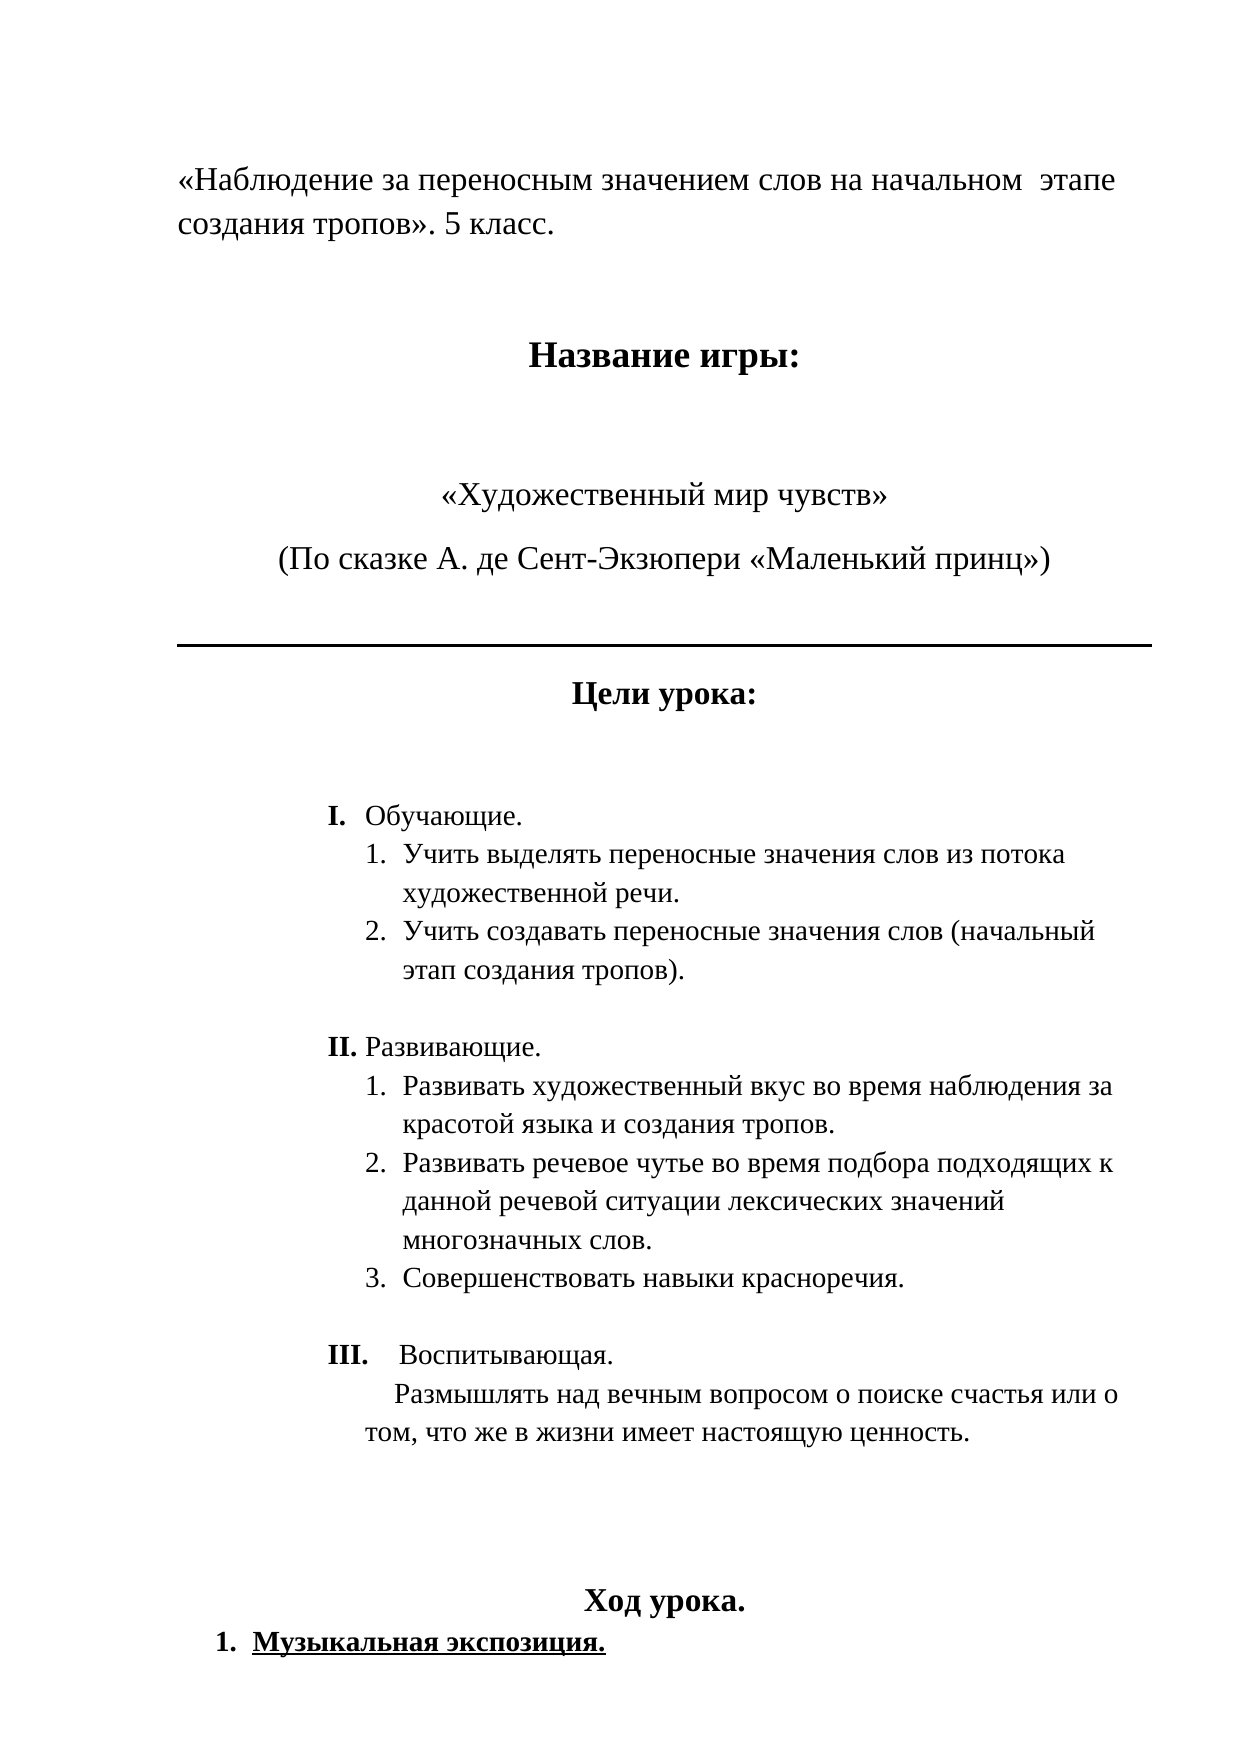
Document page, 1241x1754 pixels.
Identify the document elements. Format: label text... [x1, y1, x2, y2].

list Развивающие. [327, 1029, 1152, 1063]
list Размышлять над вечным вопросом о поиске счастья или о том, что же в жизни имеет настоящую ценность. [365, 1376, 1152, 1448]
text «Наблюдение за переносным значением слов на начальном этапе создания тропов». 5 класс. [177, 159, 1152, 241]
list Обучающие. [327, 798, 1152, 831]
list Ход урока. [177, 1580, 1152, 1618]
text Цели урока: [177, 674, 1152, 712]
list Развивать художественный вкус во время наблюдения за красотой языка и создания тропов. [365, 1068, 1152, 1140]
list Развивать речевое чутье во время подбора подходящих к данной речевой ситуации лексических значений многозначных слов. [365, 1145, 1152, 1255]
text Название игры: [177, 333, 1152, 376]
text «Художественный мир чувств» [177, 474, 1152, 512]
list Музыкальная экспозиция. [215, 1624, 1152, 1657]
list Воспитывающая. [327, 1337, 1152, 1371]
text (По сказке А. де Сент-Экзюпери «Маленький принц») [177, 539, 1152, 577]
list Совершенствовать навыки красноречия. [365, 1260, 1152, 1294]
list Учить создавать переносные значения слов (начальный этап создания тропов). [365, 913, 1152, 986]
list Учить выделять переносные значения слов из потока художественной речи. [365, 836, 1152, 908]
